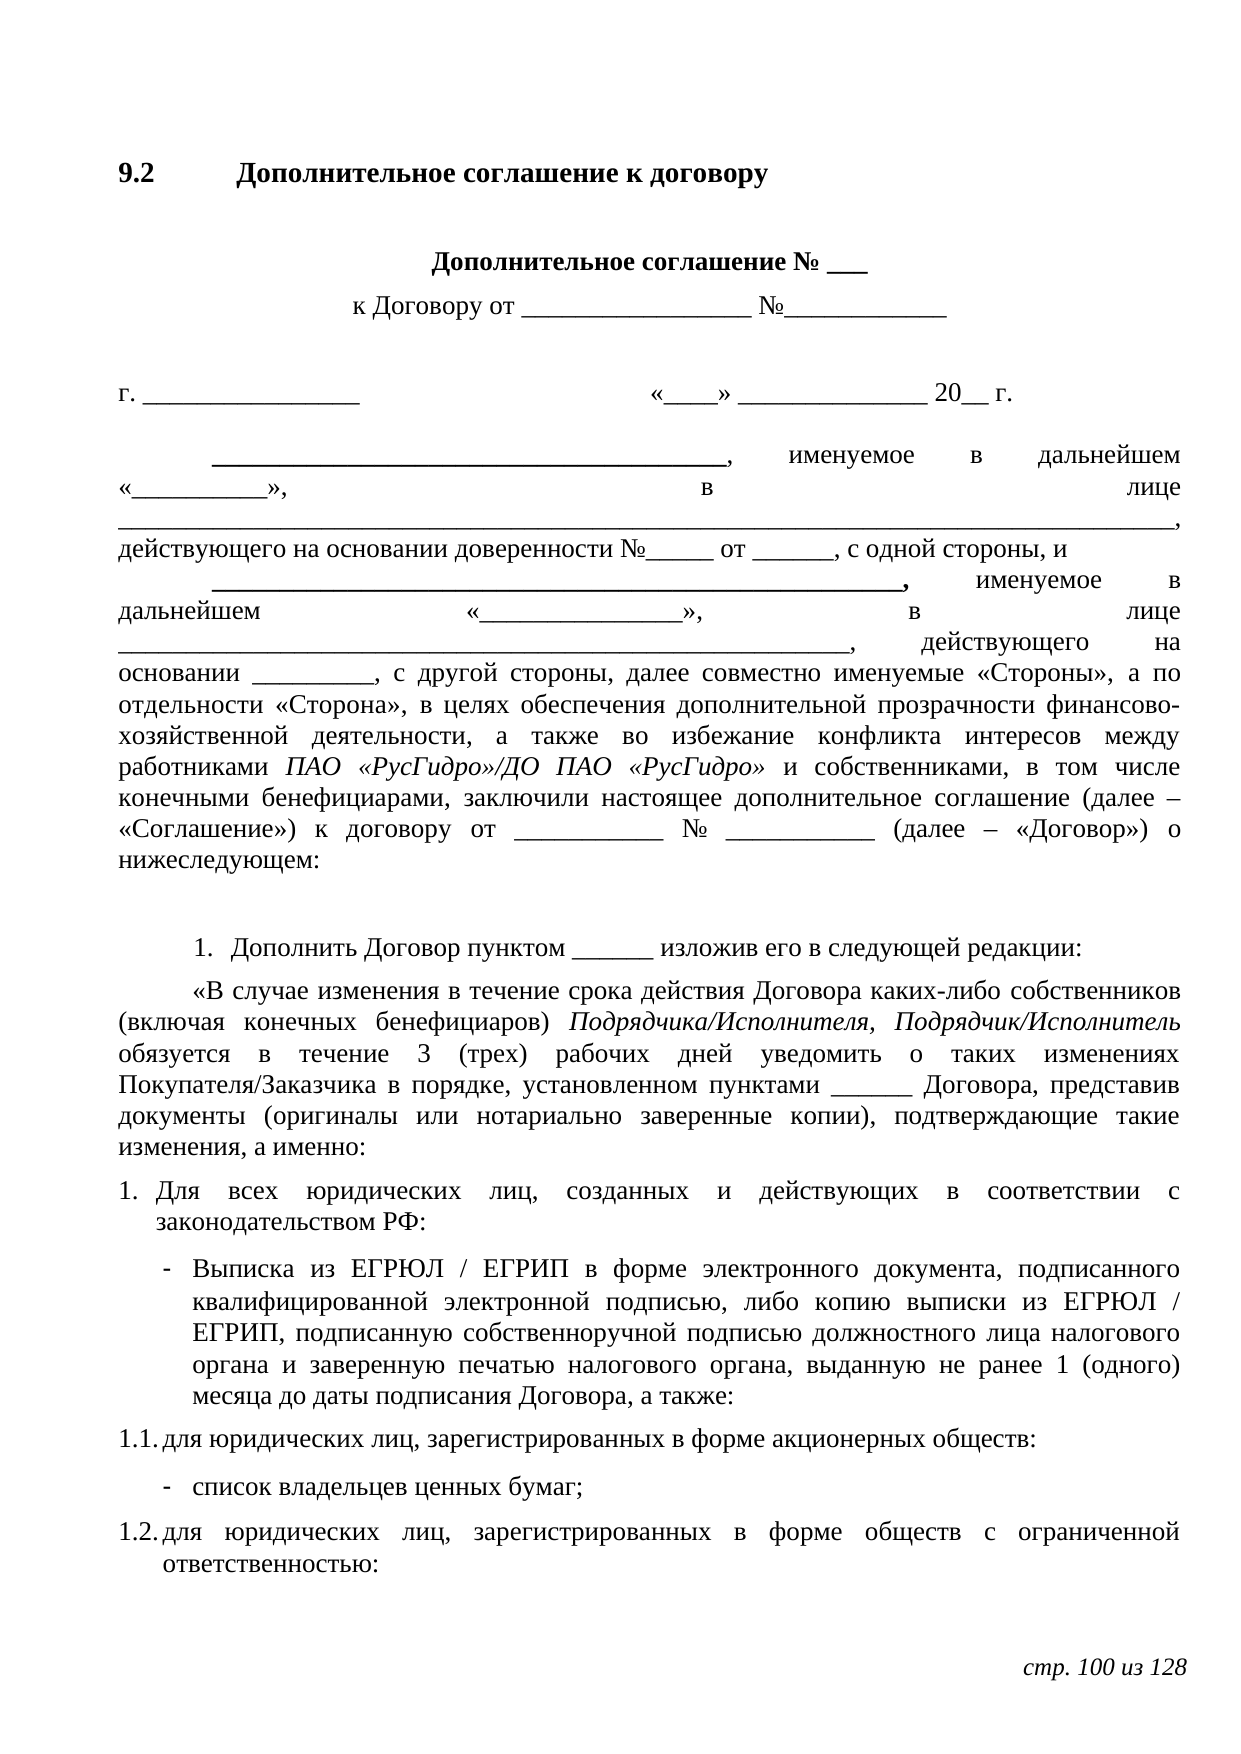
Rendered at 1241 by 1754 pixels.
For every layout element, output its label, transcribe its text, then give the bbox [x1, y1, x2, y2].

text ___________________________________________________, именуемое в дальнейшем «_______________», в лице ______________________________________________________, действующего на основании _________, с другой стороны, далее совместно именуемые «Стороны», а по отдельности «Сторона», в целях обеспечения дополнительной прозрачности финансово-хозяйственной деятельности, а также во избежание конфликта интересов между работниками ПАО «РусГидро»/ДО ПАО «РусГидро» и собственниками, в том числе конечными бенефициарами, заключили настоящее дополнительное соглашение (далее – «Соглашение») к договору от ___________ № ___________ (далее – «Договор») о нижеследующем: [118, 563, 1181, 874]
text ______________________________________, именуемое в дальнейшем «__________», в лице ______________________________________________________________________________, действующего на основании доверенности №_____ от ______, с одной стороны, и [118, 438, 1181, 563]
list Выписка из ЕГРЮЛ / ЕГРИП в форме электронного документа, подписанного квалифицированной электронной подписью, либо копию выписки из ЕГРЮЛ / ЕГРИП, подписанную собственноручной подписью должностного лица налогового органа и заверенную печатью налогового органа, выданную не ранее 1 (одного) месяца до даты подписания Договора, а также: [162, 1248, 1181, 1410]
subtitle Дополнительное соглашение к договору [118, 156, 1181, 189]
list для юридических лиц, зарегистрированных в форме обществ с ограниченной ответственностью: [118, 1516, 1181, 1578]
list Для всех юридических лиц, созданных и действующих в соответствии с законодательством РФ: [118, 1174, 1181, 1236]
text к Договору от _________________ №____________ [118, 289, 1181, 320]
text Дополнительное соглашение № ___ [118, 245, 1181, 276]
list список владельцев ценных бумаг; [162, 1466, 1181, 1503]
list для юридических лиц, зарегистрированных в форме акционерных обществ: [118, 1422, 1181, 1454]
text г. ________________ «____» ______________ 20__ г. [118, 376, 1181, 407]
text «В случае изменения в течение срока действия Договора каких-либо собственников (включая конечных бенефициаров) Подрядчика/Исполнителя, Подрядчик/Исполнитель обязуется в течение 3 (трех) рабочих дней уведомить о таких изменениях Покупателя/Заказчика в порядке, установленном пунктами ______ Договора, представив документы (оригиналы или нотариально заверенные копии), подтверждающие такие изменения, а именно: [118, 974, 1181, 1161]
list Дополнить Договор пунктом ______ изложив его в следующей редакции: [193, 931, 1181, 962]
